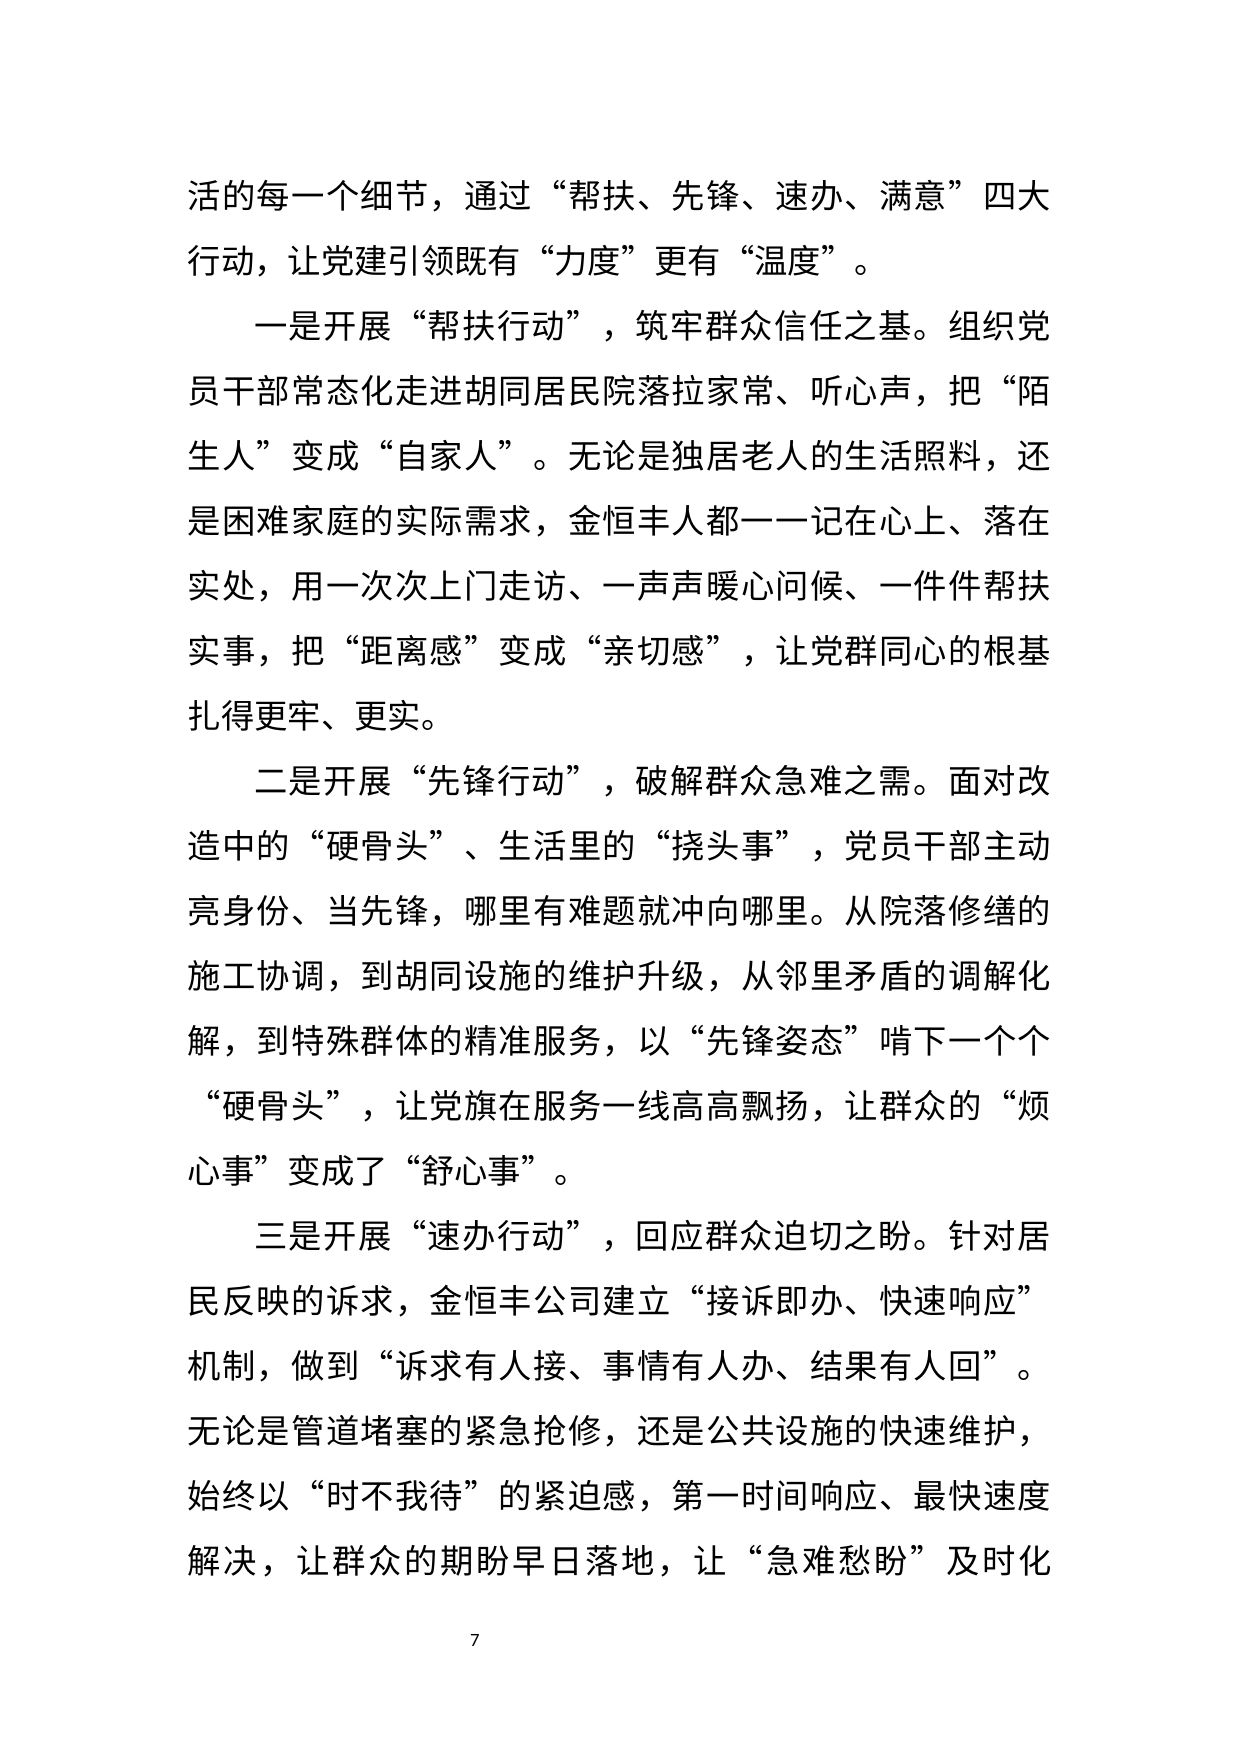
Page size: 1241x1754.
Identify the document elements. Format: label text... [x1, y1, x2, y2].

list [187, 1202, 1053, 1592]
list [187, 162, 1053, 292]
list 二是开展“先锋行动”，破解群众急难之需。面对改造中的“硬骨头”、生活里的“挠头事”，党员干部主动亮身份、当先锋，哪里有难题就冲向哪里。从院落修缮的施工协调，到胡同设施的维护升级，从邻里矛盾的调解化解，到特殊群体的精准服务，以“先锋姿态”啃下一个个“硬骨头”，让党旗在服务一线高高飘扬，让群众的“烦心事”变成了“舒心事”。 [187, 747, 1053, 1202]
list 一是开展“帮扶行动”，筑牢群众信任之基。组织党员干部常态化走进胡同居民院落拉家常、听心声，把“陌生人”变成“自家人”。无论是独居老人的生活照料，还是困难家庭的实际需求，金恒丰人都一一记在心上、落在实处，用一次次上门走访、一声声暖心问候、一件件帮扶实事，把“距离感”变成“亲切感”，让党群同心的根基扎得更牢、更实。 [187, 292, 1053, 747]
